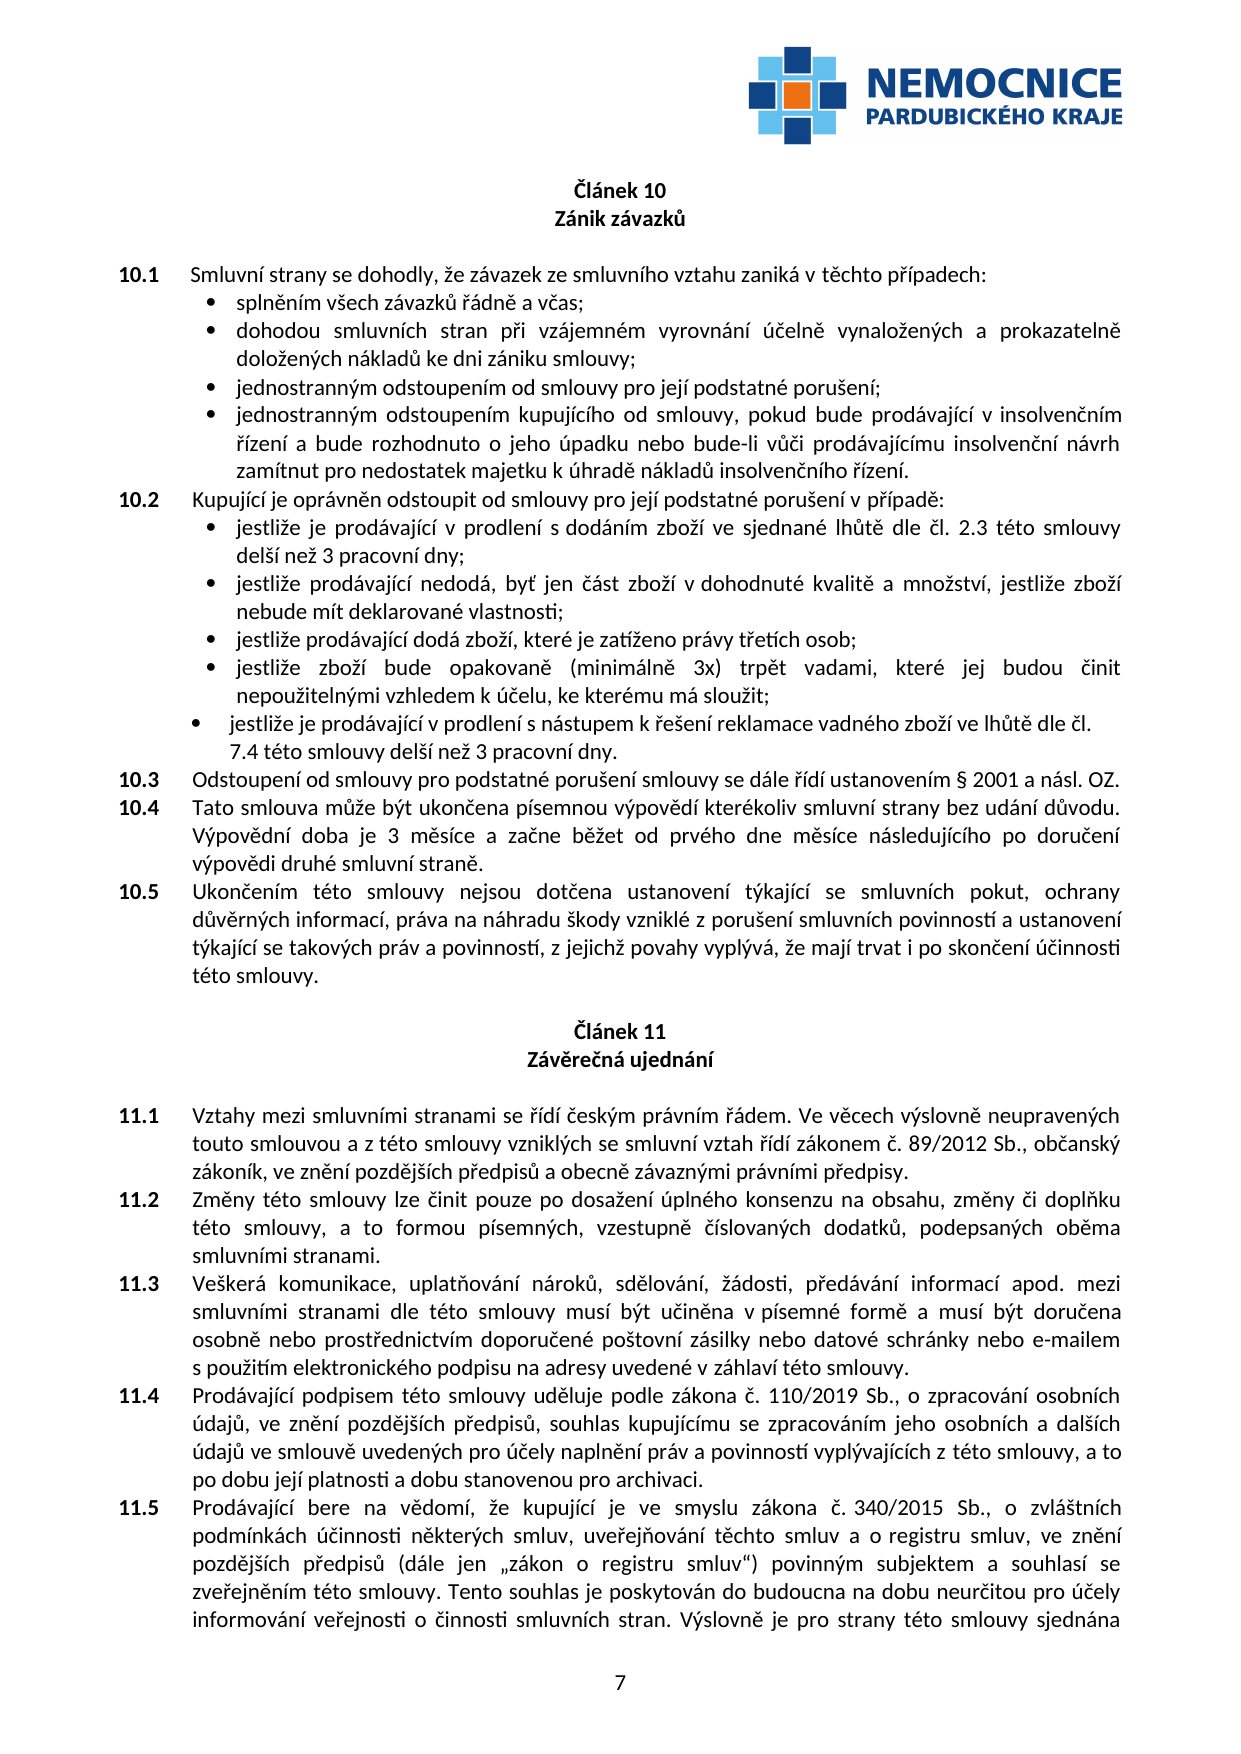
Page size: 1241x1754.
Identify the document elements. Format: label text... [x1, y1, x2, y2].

text 10.3 Odstoupení od smlouvy pro podstatné porušení smlouvy se dále řídí ustanovením § 2001 a násl. OZ. [118, 765, 1122, 793]
list dohodou smluvních stran při vzájemném vyrovnání účelně vynaložených a prokazatelně doložených nákladů ke dni zániku smlouvy; [207, 317, 1122, 373]
text 10.5 Ukončením této smlouvy nejsou dotčena ustanovení týkající se smluvních pokut, ochrany důvěrných informací, práva na náhradu škody vzniklé z porušení smluvních povinností a ustanovení týkající se takových práv a povinností, z jejichž povahy vyplývá, že mají trvat i po skončení účinnosti této smlouvy. [118, 877, 1122, 989]
list jestliže zboží bude opakovaně (minimálně 3x) trpět vadami, které jej budou činit nepoužitelnými vzhledem k účelu, ke kterému má sloužit; [207, 653, 1122, 709]
list jednostranným odstoupením kupujícího od smlouvy, pokud bude prodávající v insolvenčním řízení a bude rozhodnuto o jeho úpadku nebo bude-li vůči prodávajícímu insolvenční návrh zamítnut pro nedostatek majetku k úhradě nákladů insolvenčního řízení. [207, 401, 1122, 485]
list jestliže je prodávající v prodlení s dodáním zboží ve sjednané lhůtě dle čl. 2.3 této smlouvy delší než 3 pracovní dny; [207, 513, 1122, 569]
text Zánik závazků [118, 204, 1122, 232]
list jestliže prodávající dodá zboží, které je zatíženo právy třetích osob; [207, 625, 1122, 653]
text 11.4 Prodávající podpisem této smlouvy uděluje podle zákona č. 110/2019 Sb., o zpracování osobních údajů, ve znění pozdějších předpisů, souhlas kupujícímu se zpracováním jeho osobních a dalších údajů ve smlouvě uvedených pro účely naplnění práv a povinností vyplývajících z této smlouvy, a to po dobu její platnosti a dobu stanovenou pro archivaci. [118, 1381, 1122, 1493]
picture [747, 45, 1123, 146]
text Článek 11 [118, 1017, 1122, 1045]
list jestliže prodávající nedodá, byť jen část zboží v dohodnuté kvalitě a množství, jestliže zboží nebude mít deklarované vlastnosti; [207, 569, 1122, 625]
text 11.1 Vztahy mezi smluvními stranami se řídí českým právním řádem. Ve věcech výslovně neupravených touto smlouvou a z této smlouvy vzniklých se smluvní vztah řídí zákonem č. 89/2012 Sb., občanský zákoník, ve znění pozdějších předpisů a obecně závaznými právními předpisy. [118, 1101, 1122, 1185]
list jestliže je prodávající v prodlení s nástupem k řešení reklamace vadného zboží ve lhůtě dle čl. 7.4 této smlouvy delší než 3 pracovní dny. [192, 709, 1122, 765]
text 11.2 Změny této smlouvy lze činit pouze po dosažení úplného konsenzu na obsahu, změny či doplňku této smlouvy, a to formou písemných, vzestupně číslovaných dodatků, podepsaných oběma smluvními stranami. [118, 1185, 1122, 1269]
text Článek 10 [118, 176, 1122, 204]
list splněním všech závazků řádně a včas; [207, 288, 1122, 317]
list jednostranným odstoupením od smlouvy pro její podstatné porušení; [207, 373, 1122, 401]
text 11.3 Veškerá komunikace, uplatňování nároků, sdělování, žádosti, předávání informací apod. mezi smluvními stranami dle této smlouvy musí být učiněna v písemné formě a musí být doručena osobně nebo prostřednictvím doporučené poštovní zásilky nebo datové schránky nebo e-mailem s použitím elektronického podpisu na adresy uvedené v záhlaví této smlouvy. [118, 1269, 1122, 1381]
text 10.2 Kupující je oprávněn odstoupit od smlouvy pro její podstatné porušení v případě: [118, 485, 1122, 513]
text Závěrečná ujednání [118, 1045, 1122, 1073]
text 10.1 Smluvní strany se dohodly, že závazek ze smluvního vztahu zaniká v těchto případech: [118, 261, 1122, 288]
text 10.4 Tato smlouva může být ukončena písemnou výpovědí kterékoliv smluvní strany bez udání důvodu. Výpovědní doba je 3 měsíce a začne běžet od prvého dne měsíce následujícího po doručení výpovědi druhé smluvní straně. [118, 793, 1122, 877]
